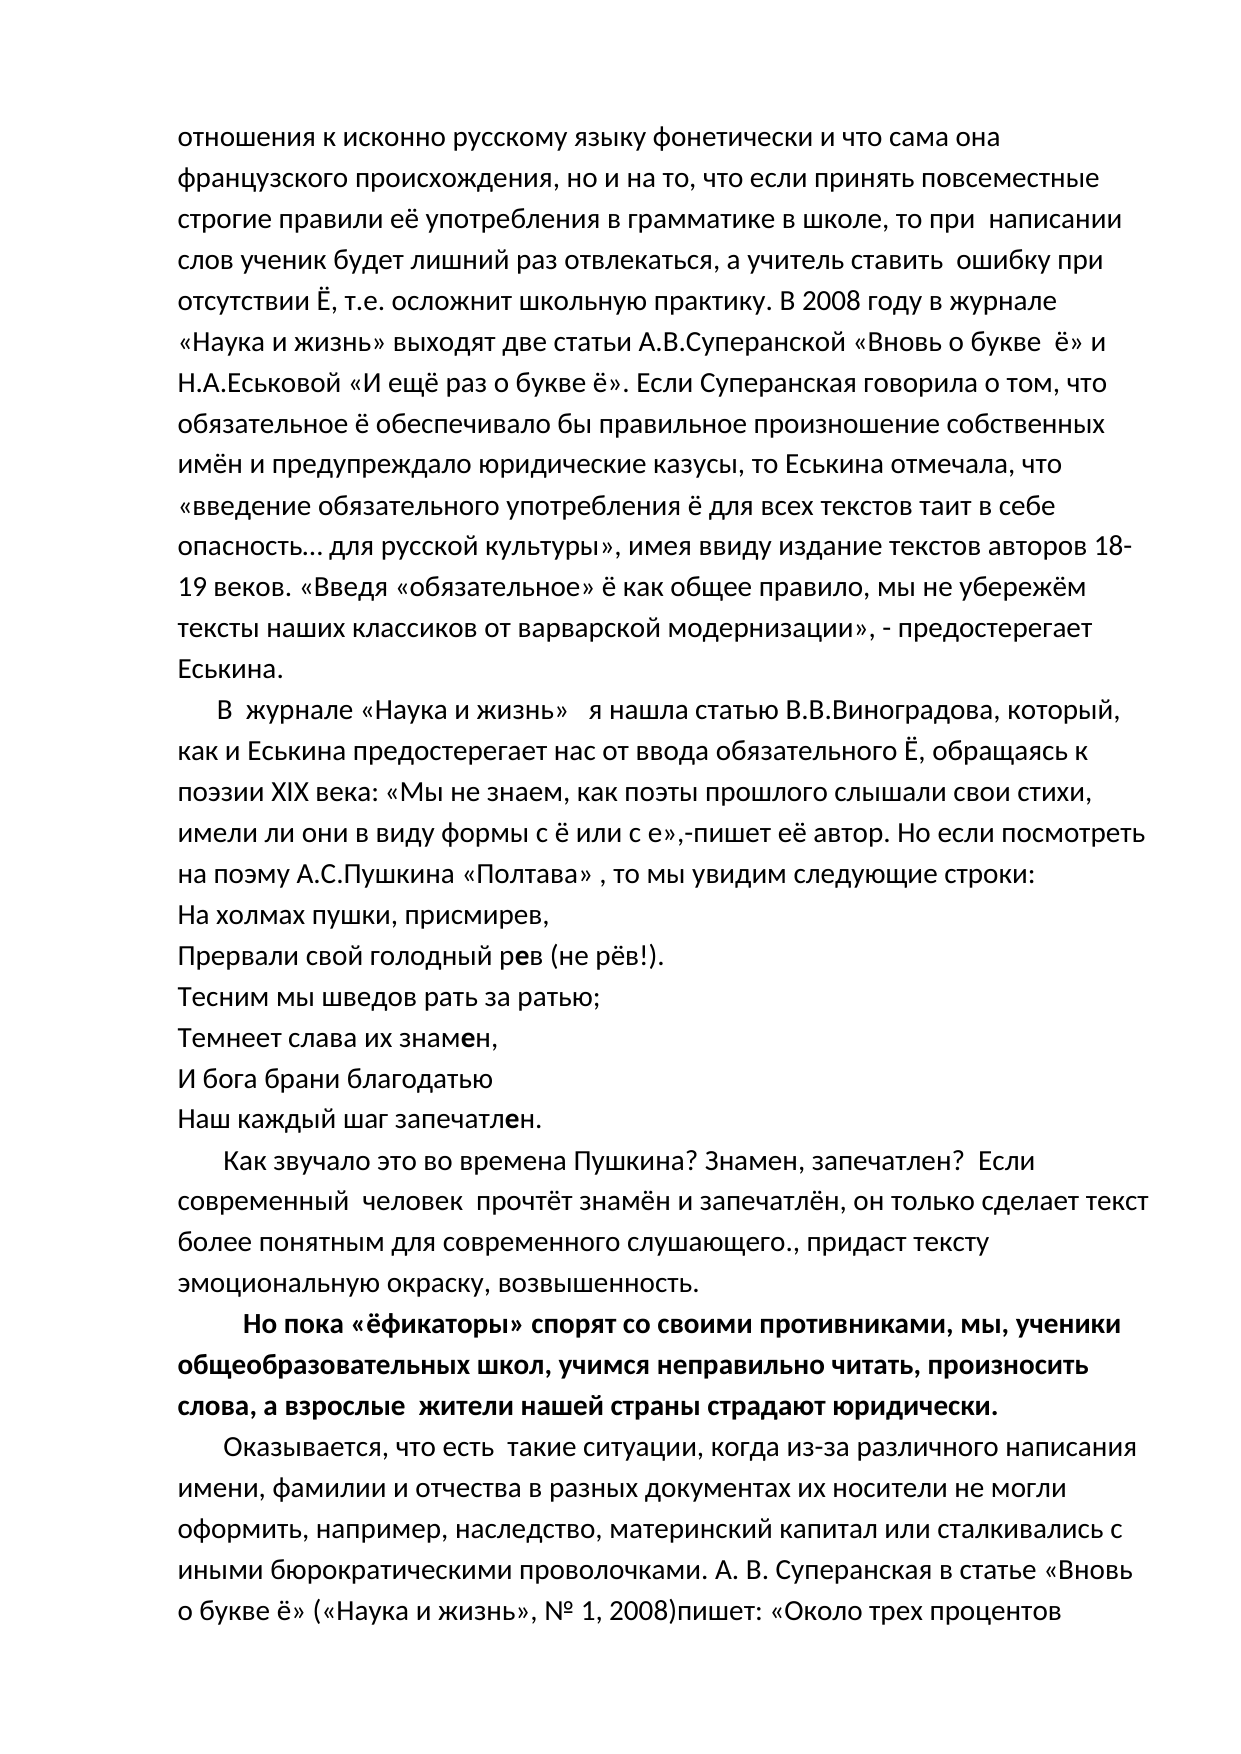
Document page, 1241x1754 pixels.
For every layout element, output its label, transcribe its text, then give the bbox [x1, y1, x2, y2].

text В журнале «Наука и жизнь» я нашла статью В.В.Виноградова, который, как и Еськина предостерегает нас от ввода обязательного Ё, обращаясь к поэзии XIX века: «Мы не знаем, как поэты прошлого слышали свои стихи, имели ли они в виду формы с ё или с е»,-пишет её автор. Но если посмотреть на поэму А.С.Пушкина «Полтава» , то мы увидим следующие строки: На холмах пушки, присмирев, Прервали свой голодный рев (не рёв!). Тесним мы шведов рать за ратью; Темнеет слава их знамен, И бога брани благодатью Наш каждый шаг запечатлен. Как звучало это во времена Пушкина? Знамен, запечатлен? Если современный человек прочтёт знамён и запечатлён, он только сделает текст более понятным для современного слушающего., придаст тексту эмоциональную окраску, возвышенность. Но пока «ёфикаторы» спорят со своими противниками, мы, ученики общеобразовательных школ, учимся неправильно читать, произносить слова, а взрослые жители нашей страны страдают юридически. [177, 691, 1152, 1423]
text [177, 1428, 1152, 1627]
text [177, 118, 1152, 686]
